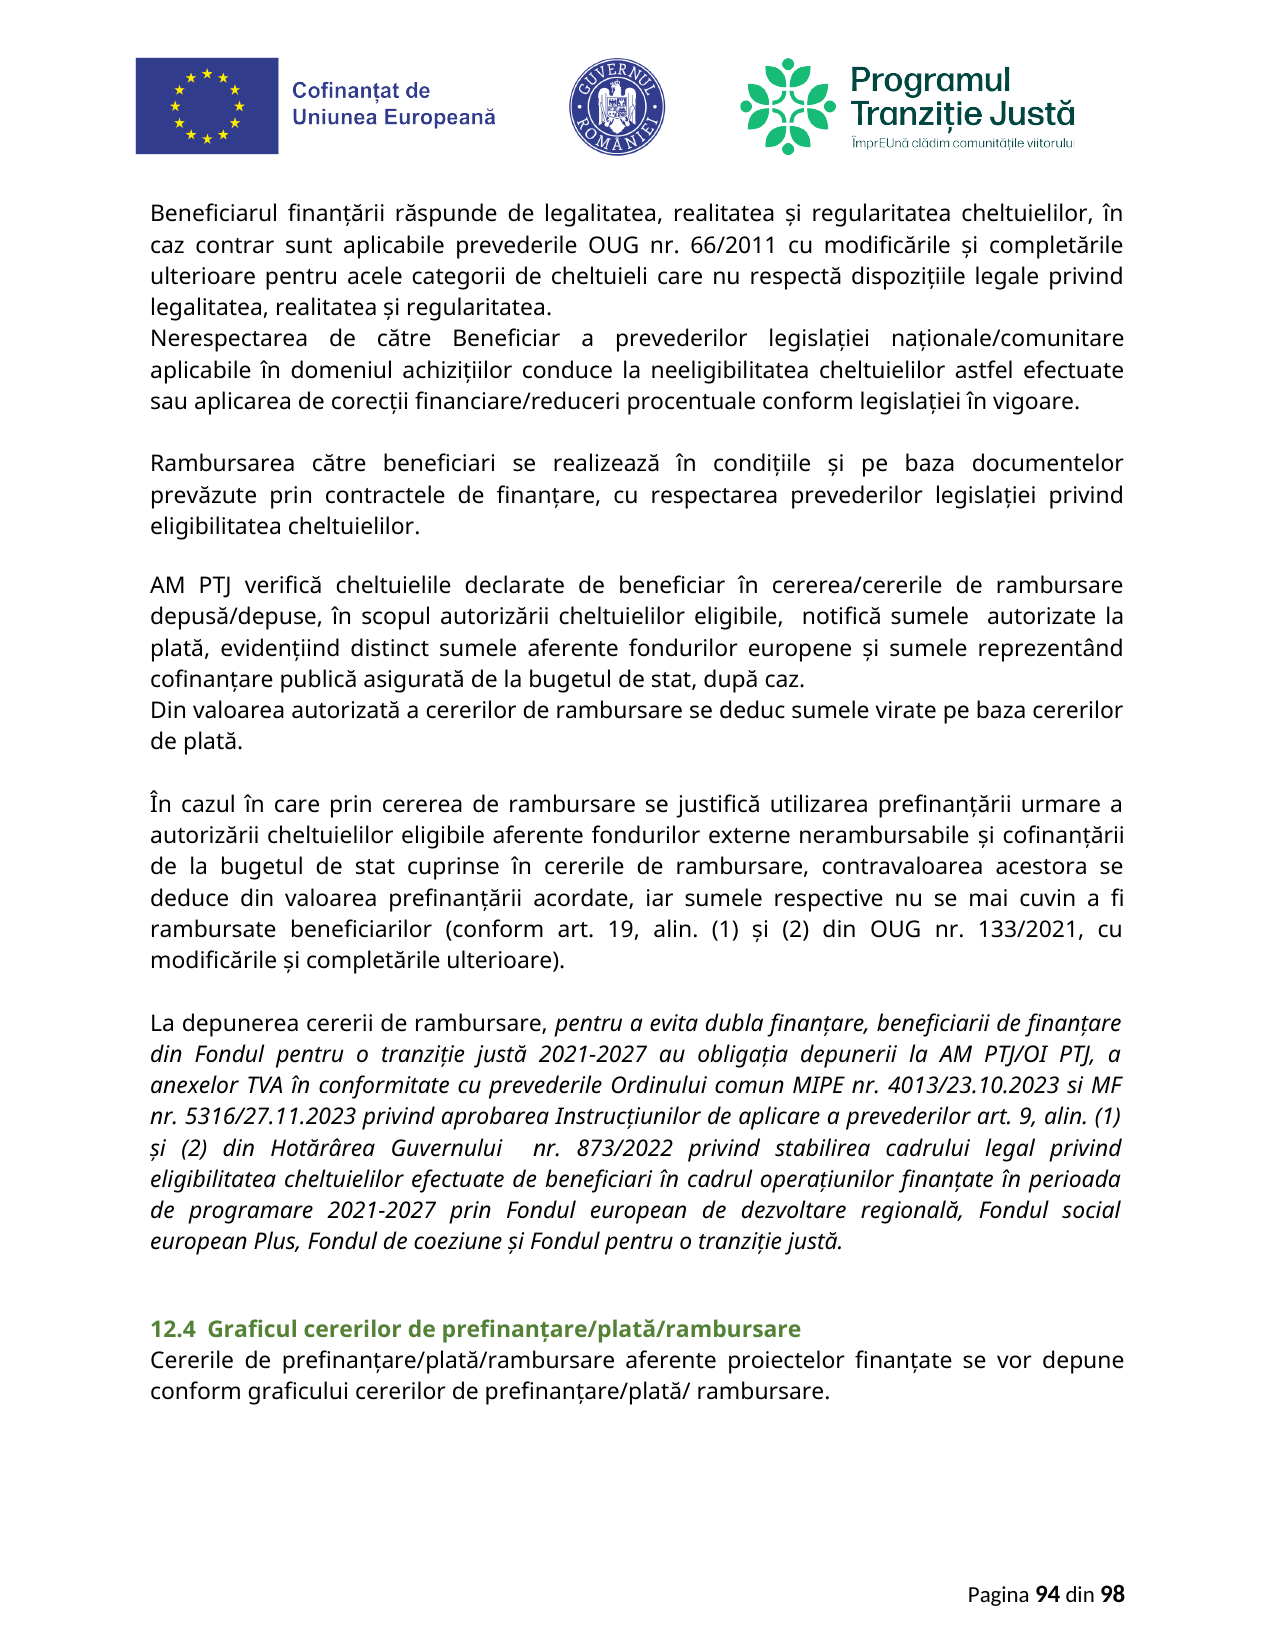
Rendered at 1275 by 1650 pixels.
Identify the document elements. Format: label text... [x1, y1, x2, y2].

text La depunerea cererii de rambursare, pentru a evita dubla finanțare, beneficiarii de finanțare din Fondul pentru o tranziție justă 2021-2027 au obligația depunerii la AM PTJ/OI PTJ, a anexelor TVA în conformitate cu prevederile Ordinului comun MIPE nr. 4013/23.10.2023 si MF nr. 5316/27.11.2023 privind aprobarea Instrucțiunilor de aplicare a prevederilor art. 9, alin. (1) și (2) din Hotărârea Guvernului nr. 873/2022 privind stabilirea cadrului legal privind eligibilitatea cheltuielilor efectuate de beneficiari în cadrul operațiunilor finanțate în perioada de programare 2021-2027 prin Fondul european de dezvoltare regională, Fondul social european Plus, Fondul de coeziune și Fondul pentru o tranziție justă. [150, 1007, 1125, 1257]
text Cererile de prefinanțare/plată/rambursare aferente proiectelor finanțate se vor depune conform graficului cererilor de prefinanțare/plată/ rambursare. [150, 1344, 1125, 1407]
text AM PTJ verifică cheltuielile declarate de beneficiar în cererea/cererile de rambursare depusă/depuse, în scopul autorizării cheltuielilor eligibile, notifică sumele autorizate la plată, evidențiind distinct sumele aferente fondurilor europene și sumele reprezentând cofinanțare publică asigurată de la bugetul de stat, după caz. [150, 569, 1125, 694]
text Nerespectarea de către Beneficiar a prevederilor legislației naționale/comunitare aplicabile în domeniul achizițiilor conduce la neeligibilitatea cheltuielilor astfel efectuate sau aplicarea de corecții financiare/reduceri procentuale conform legislației în vigoare. [150, 322, 1125, 416]
text Rambursarea către beneficiari se realizează în condițiile și pe baza documentelor prevăzute prin contractele de finanțare, cu respectarea prevederilor legislației privind eligibilitatea cheltuielilor. [150, 447, 1125, 541]
text Din valoarea autorizată a cererilor de rambursare se deduc sumele virate pe baza cererilor de plată. [150, 694, 1125, 757]
text În cazul în care prin cererea de rambursare se justifică utilizarea prefinanțării urmare a autorizării cheltuielilor eligibile aferente fondurilor externe nerambursabile şi cofinanţării de la bugetul de stat cuprinse în cererile de rambursare, contravaloarea acestora se deduce din valoarea prefinanţării acordate, iar sumele respective nu se mai cuvin a fi rambursate beneficiarilor (conform art. 19, alin. (1) și (2) din OUG nr. 133/2021, cu modificările și completările ulterioare). [150, 788, 1125, 975]
subtitle Graficul cererilor de prefinanțare/plată/rambursare [150, 1313, 1125, 1344]
text Beneficiarul finanțării răspunde de legalitatea, realitatea și regularitatea cheltuielilor, în caz contrar sunt aplicabile prevederile OUG nr. 66/2011 cu modificările și completările ulterioare pentru acele categorii de cheltuieli care nu respectă dispozițiile legale privind legalitatea, realitatea și regularitatea. [150, 197, 1125, 322]
